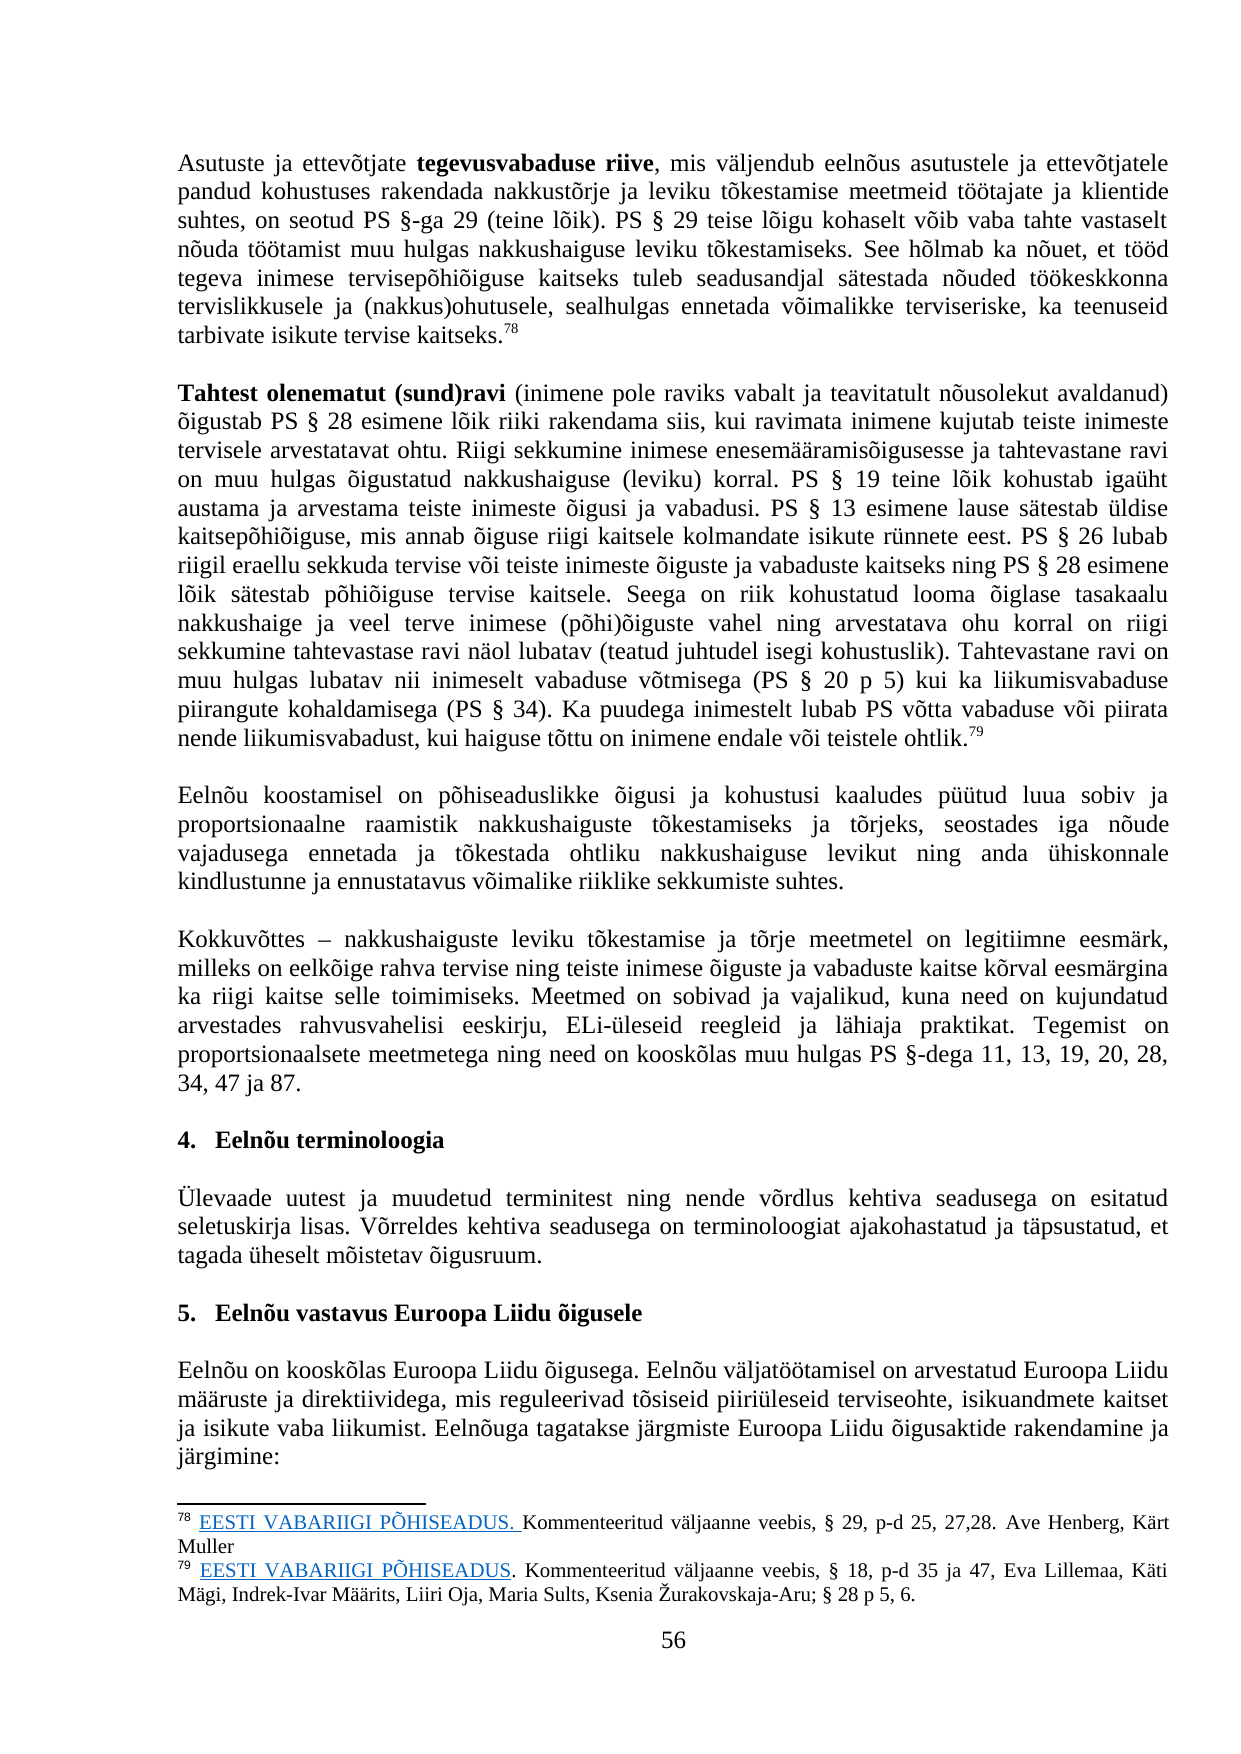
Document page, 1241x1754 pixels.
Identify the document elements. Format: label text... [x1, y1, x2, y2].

list Eelnõu terminoloogia [177, 1125, 1169, 1154]
text Asutuste ja ettevõtjate tegevusvabaduse riive, mis väljendub eelnõus asutustele ja ettevõtjatele pandud kohustuses rakendada nakkustõrje ja leviku tõkestamise meetmeid töötajate ja klientide suhtes, on seotud PS §-ga 29 (teine lõik). PS § 29 teise lõigu kohaselt võib vaba tahte vastaselt nõuda töötamist muu hulgas nakkushaiguse leviku tõkestamiseks. See hõlmab ka nõuet, et tööd tegeva inimese tervisepõhiõiguse kaitseks tuleb seadusandjal sätestada nõuded töökeskkonna tervislikkusele ja (nakkus)ohutusele, sealhulgas ennetada võimalikke terviseriske, ka teenuseid tarbivate isikute tervise kaitseks. [177, 148, 1169, 349]
list Eelnõu vastavus Euroopa Liidu õigusele [177, 1298, 1169, 1326]
text Tahtest olenematut (sund)ravi (inimene pole raviks vabalt ja teavitatult nõusolekut avaldanud) õigustab PS § 28 esimene lõik riiki rakendama siis, kui ravimata inimene kujutab teiste inimeste tervisele arvestatavat ohtu. Riigi sekkumine inimese enesemääramisõigusesse ja tahtevastane ravi on muu hulgas õigustatud nakkushaiguse (leviku) korral. PS § 19 teine lõik kohustab igaüht austama ja arvestama teiste inimeste õigusi ja vabadusi. PS § 13 esimene lause sätestab üldise kaitsepõhiõiguse, mis annab õiguse riigi kaitsele kolmandate isikute rünnete eest. PS § 26 lubab riigil eraellu sekkuda tervise või teiste inimeste õiguste ja vabaduste kaitseks ning PS § 28 esimene lõik sätestab põhiõiguse tervise kaitsele. Seega on riik kohustatud looma õiglase tasakaalu nakkushaige ja veel terve inimese (põhi)õiguste vahel ning arvestatava ohu korral on riigi sekkumine tahtevastase ravi näol lubatav (teatud juhtudel isegi kohustuslik). Tahtevastane ravi on muu hulgas lubatav nii inimeselt vabaduse võtmisega (PS § 20 p 5) kui ka liikumisvabaduse piirangute kohaldamisega (PS § 34). Ka puudega inimestelt lubab PS võtta vabaduse või piirata nende liikumisvabadust, kui haiguse tõttu on inimene endale või teistele ohtlik. [177, 378, 1169, 751]
text Eelnõu koostamisel on põhiseaduslikke õigusi ja kohustusi kaaludes püütud luua sobiv ja proportsionaalne raamistik nakkushaiguste tõkestamiseks ja tõrjeks, seostades iga nõude vajadusega ennetada ja tõkestada ohtliku nakkushaiguse levikut ning anda ühiskonnale kindlustunne ja ennustatavus võimalike riiklike sekkumiste suhtes. [177, 780, 1170, 895]
text Kokkuvõttes – nakkushaiguste leviku tõkestamise ja tõrje meetmetel on legitiimne eesmärk, milleks on eelkõige rahva tervise ning teiste inimese õiguste ja vabaduste kaitse kõrval eesmärgina ka riigi kaitse selle toimimiseks. Meetmed on sobivad ja vajalikud, kuna need on kujundatud arvestades rahvusvahelisi eeskirju, ELi-üleseid reegleid ja lähiaja praktikat. Tegemist on proportsionaalsete meetmetega ning need on kooskõlas muu hulgas PS §-dega 11, 13, 19, 20, 28, 34, 47 ja 87. [177, 924, 1170, 1096]
text Eelnõu on kooskõlas Euroopa Liidu õigusega. Eelnõu väljatöötamisel on arvestatud Euroopa Liidu määruste ja direktiividega, mis reguleerivad tõsiseid piiriüleseid terviseohte, isikuandmete kaitset ja isikute vaba liikumist. Eelnõuga tagatakse järgmiste Euroopa Liidu õigusaktide rakendamine ja järgimine: [177, 1355, 1169, 1470]
text Ülevaade uutest ja muudetud terminitest ning nende võrdlus kehtiva seadusega on esitatud seletuskirja lisas. Võrreldes kehtiva seadusega on terminoloogiat ajakohastatud ja täpsustatud, et tagada üheselt mõistetav õigusruum. [177, 1183, 1169, 1269]
